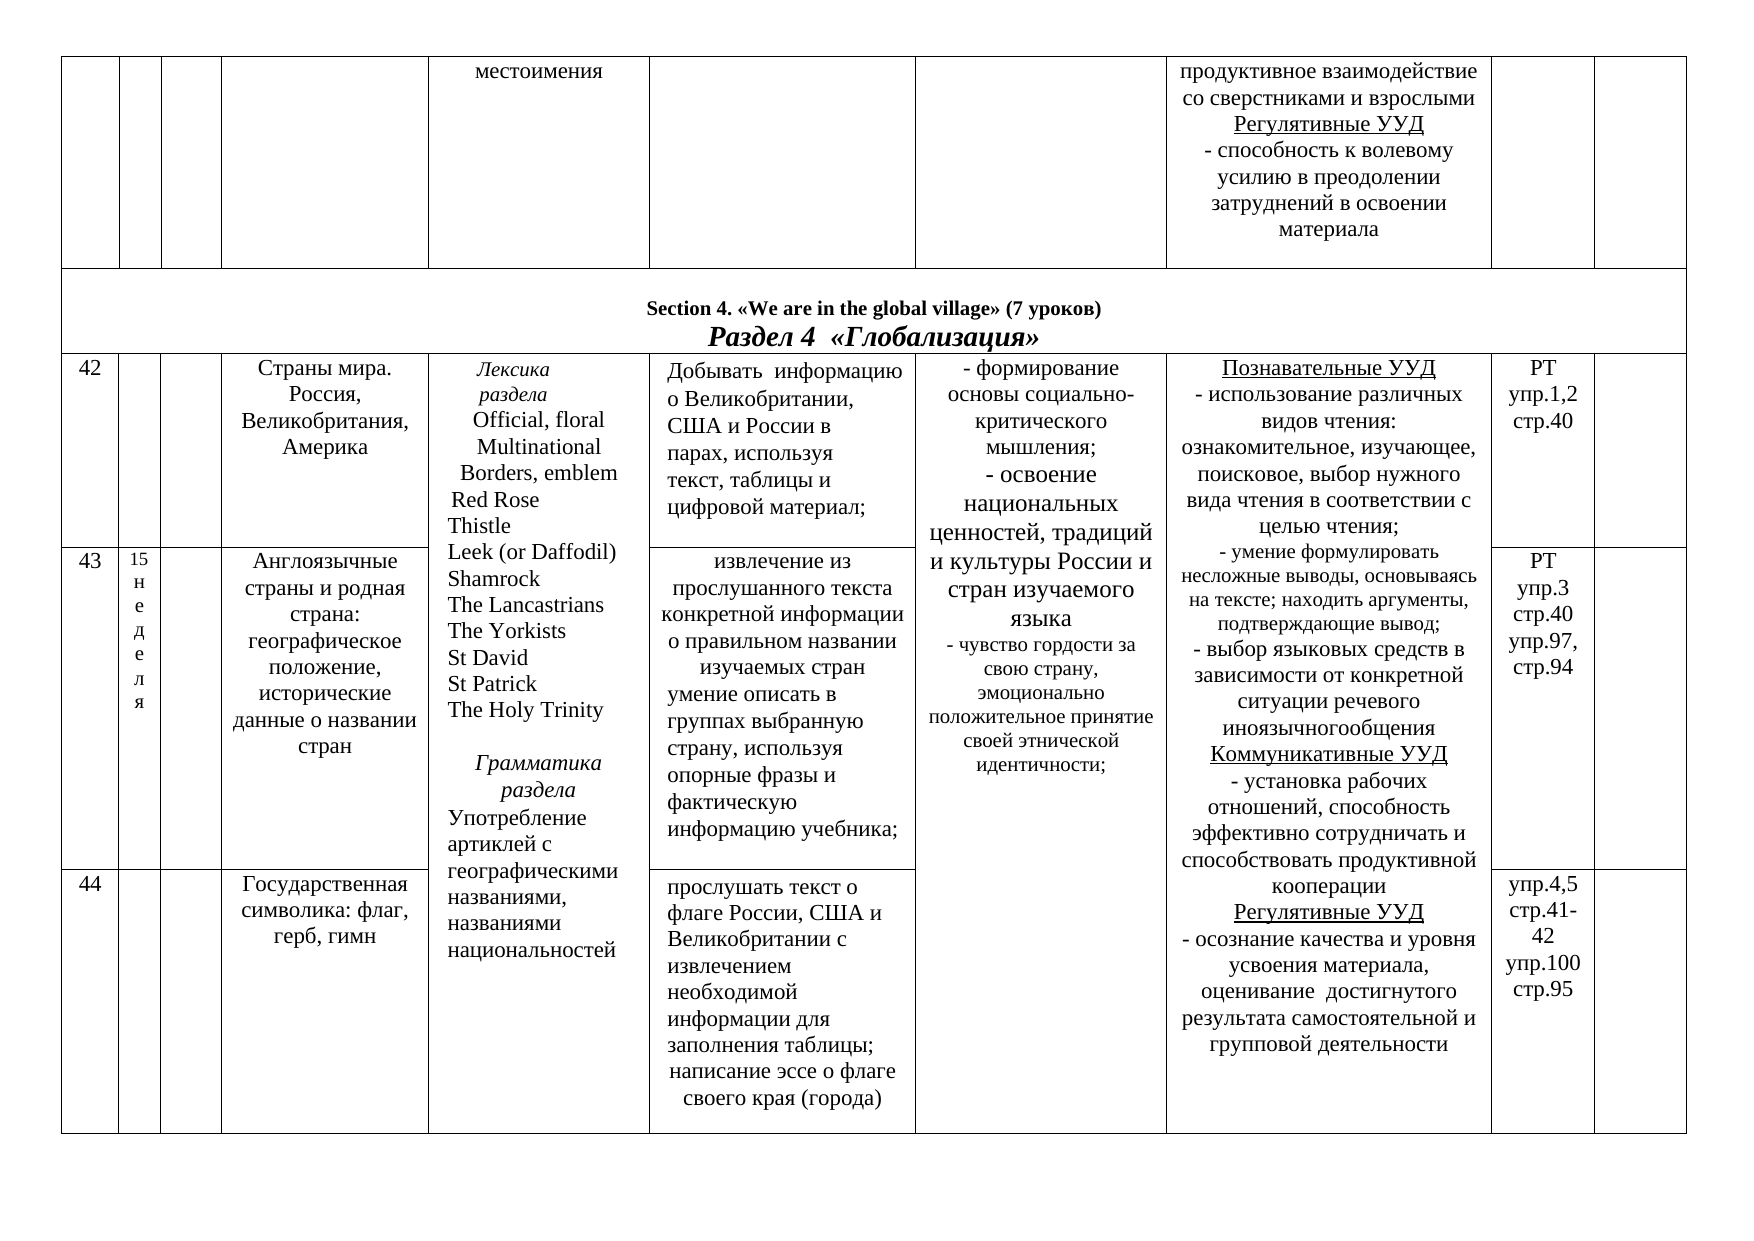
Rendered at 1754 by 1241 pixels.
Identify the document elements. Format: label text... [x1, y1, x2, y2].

table_cell 43 [62, 548, 118, 869]
table_cell [161, 548, 221, 869]
table_cell извлечение из прослушанного текста конкретной информации о правильном названии изучаемых стран умение описать в группах выбранную страну, используя опорные фразы и фактическую информацию учебника; [650, 548, 915, 869]
table_cell [1595, 870, 1686, 1133]
table_cell Англоязычные страны и родная страна: географическое положение, исторические данные о названии стран [222, 548, 428, 869]
table_cell [162, 57, 221, 268]
table_cell 42 [62, 354, 118, 547]
table_cell 15 н е д е л я [119, 548, 160, 869]
table_cell Лексика раздела Official, floral Multinational Borders, emblem Red Rose Thistle Leek (or Daffodil) Shamrock The Lancastrians The Yorkists St David St Patrick The Holy Trinity Грамматика раздела Употребление артиклей с географическими названиями, названиями национальностей [429, 354, 649, 1133]
table_cell [161, 870, 221, 1133]
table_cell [650, 57, 915, 268]
table_cell [161, 354, 221, 547]
table_cell [120, 57, 161, 268]
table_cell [222, 57, 428, 268]
table_cell [1492, 57, 1594, 268]
table_cell [119, 870, 160, 1133]
table_cell Добывать информацию о Великобритании, США и России в парах, используя текст, таблицы и цифровой материал; [650, 354, 915, 547]
table_cell Страны мира. Россия, Великобритания, Америка [222, 354, 428, 547]
table_cell РТ упр.1,2 стр.40 [1492, 354, 1594, 547]
table_cell [1595, 354, 1686, 547]
table_cell [119, 354, 160, 547]
table_cell Государственная символика: флаг, герб, гимн [222, 870, 428, 1133]
table_cell - формирование основы социально-критического мышления; - освоение национальных ценностей, традиций и культуры России и стран изучаемого языка - чувство гордости за свою страну, эмоционально положительное принятие своей этнической идентичности; [916, 354, 1166, 1133]
table_cell РТ упр.3 стр.40 упр.97, стр.94 [1492, 548, 1594, 869]
table_cell [1595, 57, 1686, 268]
table_cell [1595, 548, 1686, 869]
table_cell Познавательные УУД - использование различных видов чтения: ознакомительное, изучающее, поисковое, выбор нужного вида чтения в соответствии с целью чтения; - умение формулировать несложные выводы, основываясь на тексте; находить аргументы, подтверждающие вывод; - выбор языковых средств в зависимости от конкретной ситуации речевого иноязычногообщения Коммуникативные УУД - установка рабочих отношений, способность эффективно сотрудничать и способствовать продуктивной кооперации Регулятивные УУД - осознание качества и уровня усвоения материала, оценивание достигнутого результата самостоятельной и групповой деятельности [1167, 354, 1491, 1133]
table_cell 41 [62, 57, 119, 268]
table_cell 44 [62, 870, 118, 1133]
table_cell прослушать текст о флаге России, США и Великобритании с извлечением необходимой информации для заполнения таблицы; написание эссе о флаге своего края (города) [650, 870, 915, 1133]
table_cell упр.4,5 стр.41-42 упр.100 стр.95 [1492, 870, 1594, 1133]
table_cell Section 4. «We are in the global village» (7 уроков) Раздел 4 «Глобализация» [62, 269, 1686, 353]
